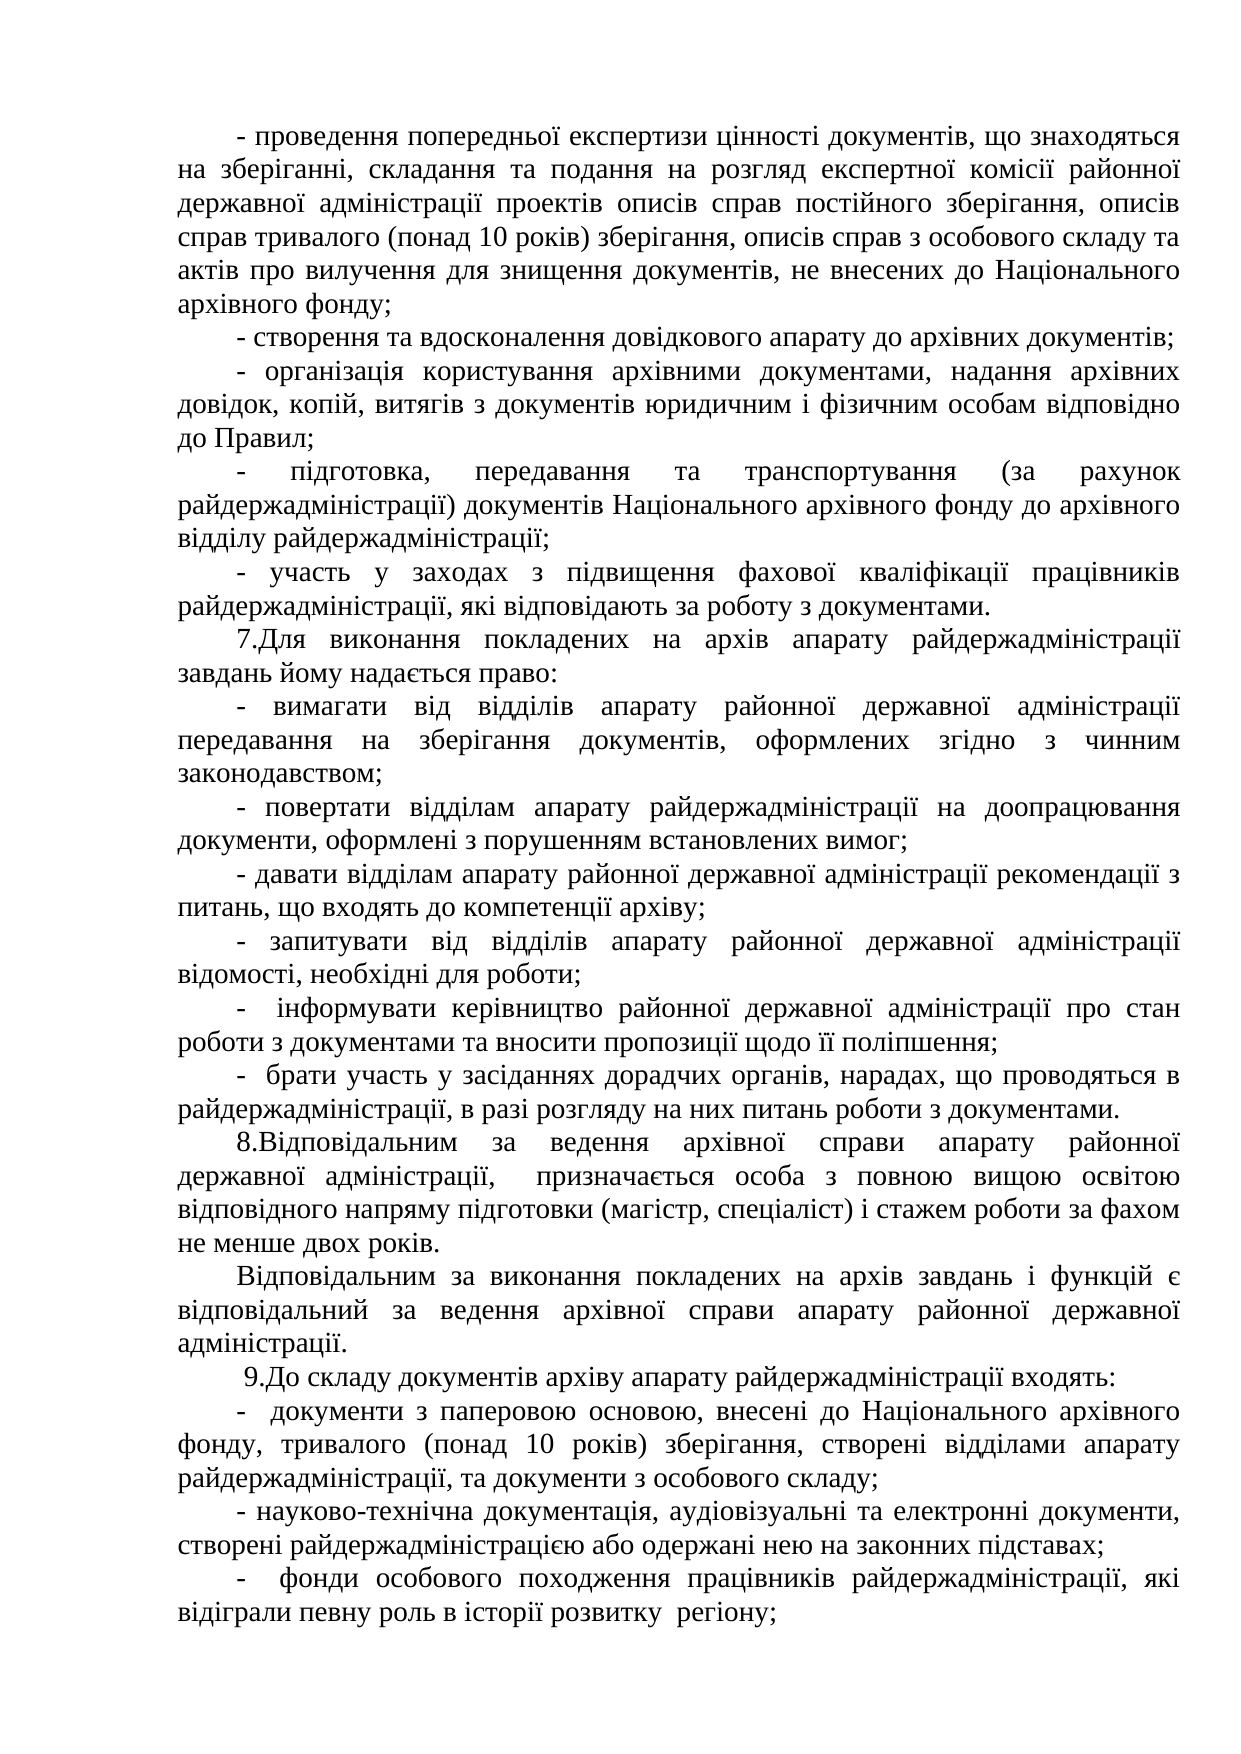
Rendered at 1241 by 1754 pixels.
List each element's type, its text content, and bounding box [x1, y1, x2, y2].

text - давати відділам апарату районної державної адміністрації рекомендації з питань, що входять до компетенції архіву; [177, 856, 1181, 923]
text - проведення попередньої експертизи цінності документів, що знаходяться на зберіганні, складання та подання на розгляд експертної комісії районної державної адміністрації проектів описів справ постійного зберігання, описів справ тривалого (понад 10 років) зберігання, описів справ з особового складу та актів про вилучення для знищення документів, не внесених до Національного архівного фонду; [177, 118, 1181, 319]
text 7.Для виконання покладених на архів апарату райдержадміністрації завдань йому надається право: [177, 621, 1181, 688]
text - повертати відділам апарату райдержадміністрації на доопрацювання документи, оформлені з порушенням встановлених вимог; [177, 789, 1181, 856]
text - запитувати від відділів апарату районної державної адміністрації відомості, необхідні для роботи; [177, 923, 1181, 990]
text - участь у заходах з підвищення фахової кваліфікації працівників райдержадміністрації, які відповідають за роботу з документами. [177, 554, 1181, 621]
text - підготовка, передавання та транспортування (за рахунок райдержадміністрації) документів Національного архівного фонду до архівного відділу райдержадміністрації; [177, 453, 1181, 554]
text - вимагати від відділів апарату районної державної адміністрації передавання на зберігання документів, оформлених згідно з чинним законодавством; [177, 688, 1181, 789]
text - документи з паперовою основою, внесені до Національного архівного фонду, тривалого (понад 10 років) зберігання, створені відділами апарату райдержадміністрації, та документи з особового складу; [177, 1393, 1181, 1493]
text - брати участь у засіданнях дорадчих органів, нарадах, що проводяться в райдержадміністрації, в разі розгляду на них питань роботи з документами. [177, 1057, 1181, 1124]
text - науково-технічна документація, аудіовізуальні та електронні документи, створені райдержадміністрацією або одержані нею на законних підставах; [177, 1493, 1181, 1560]
text Відповідальним за виконання покладених на архів завдань і функцій є відповідальний за ведення архівної справи апарату районної державної адміністрації. [177, 1258, 1181, 1359]
text 8.Відповідальним за ведення архівної справи апарату районної державної адміністрації, призначається особа з повною вищою освітою відповідного напряму підготовки (магістр, спеціаліст) і стажем роботи за фахом не менше двох років. [177, 1124, 1181, 1258]
text - організація користування архівними документами, надання архівних довідок, копій, витягів з документів юридичним і фізичним особам відповідно до Правил; [177, 353, 1181, 453]
text 9.До складу документів архіву апарату райдержадміністрації входять: [177, 1359, 1181, 1393]
text - інформувати керівництво районної державної адміністрації про стан роботи з документами та вносити пропозиції щодо її поліпшення; [177, 990, 1181, 1057]
text - створення та вдосконалення довідкового апарату до архівних документів; [177, 319, 1181, 353]
text - фонди особового походження працівників райдержадміністрації, які відіграли певну роль в історії розвитку регіону; [177, 1560, 1181, 1627]
